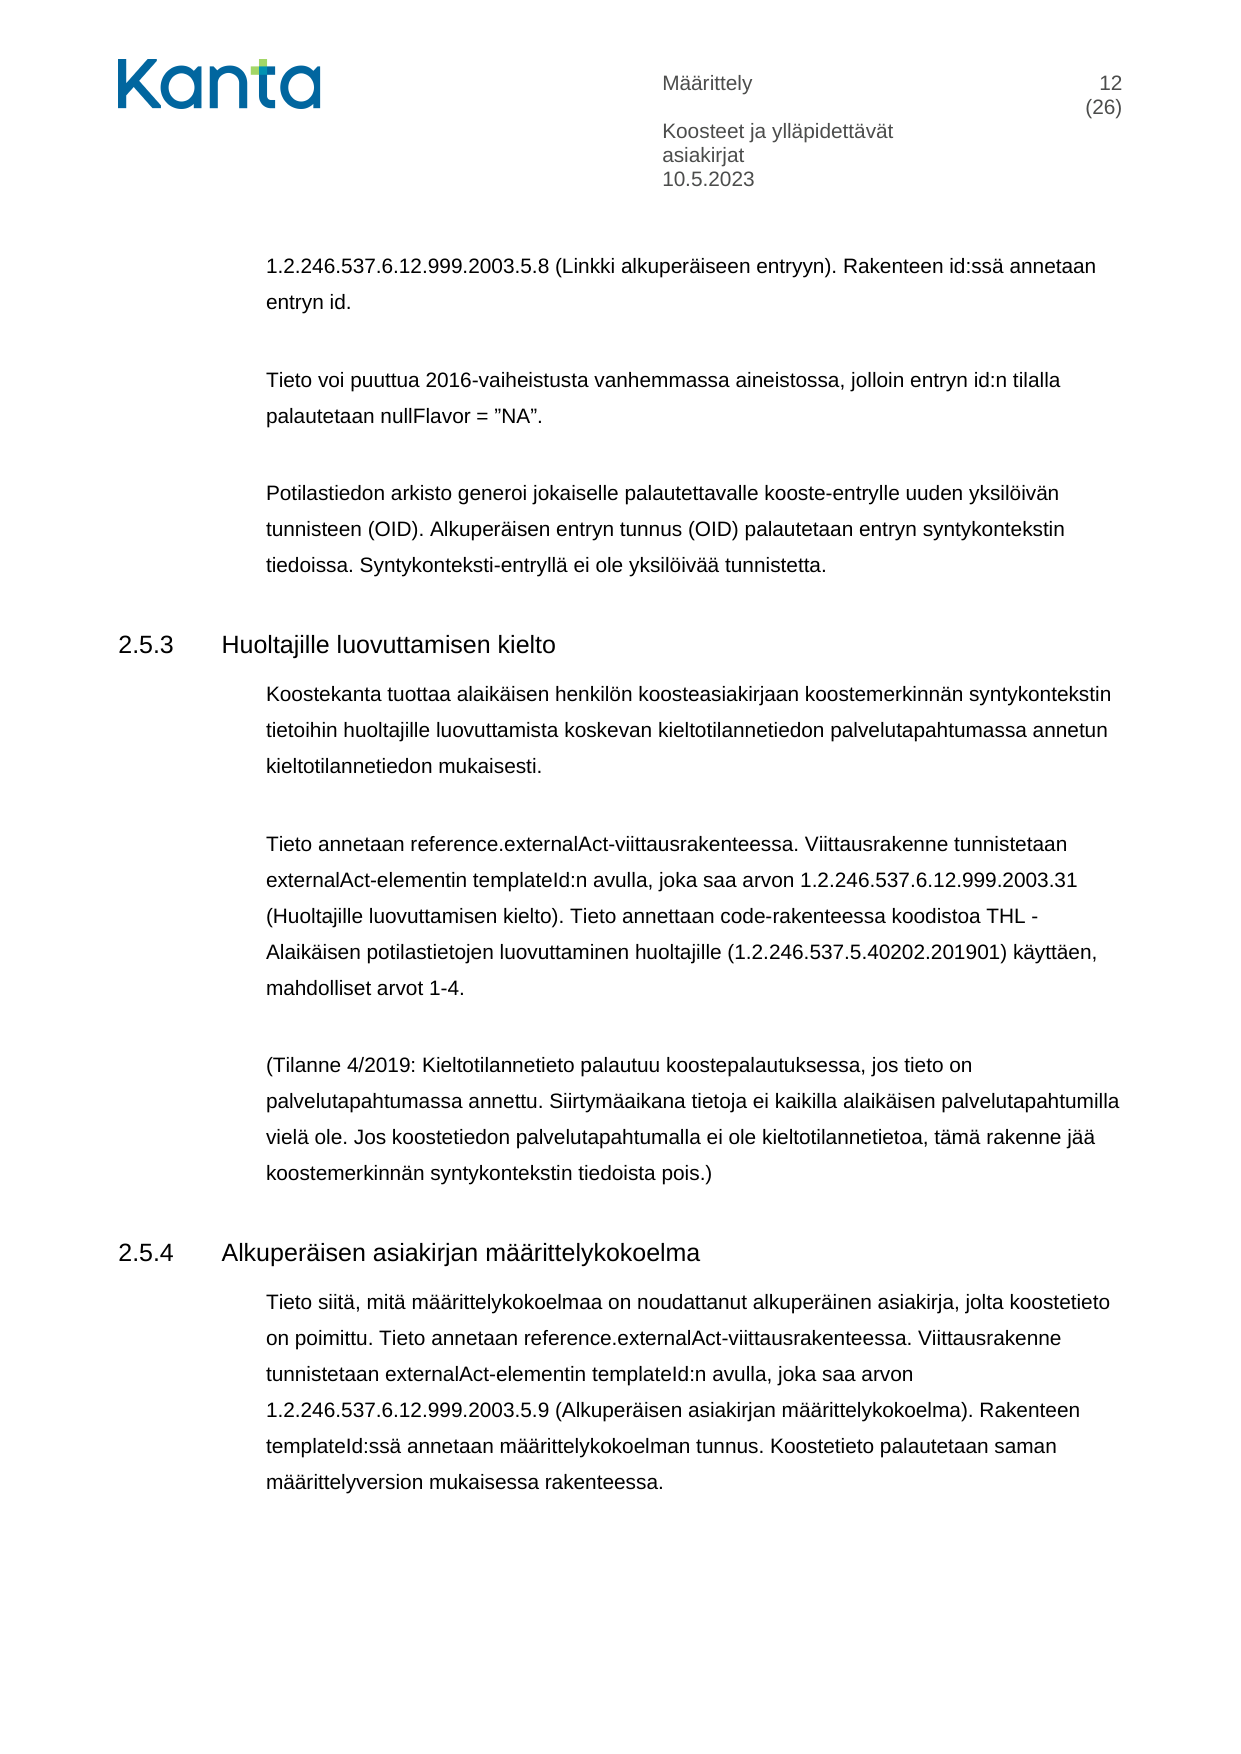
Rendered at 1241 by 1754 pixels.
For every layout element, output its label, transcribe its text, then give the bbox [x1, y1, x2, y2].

subtitle Huoltajille luovuttamisen kielto [118, 631, 1122, 659]
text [266, 254, 1122, 314]
subtitle Alkuperäisen asiakirjan määrittelykokoelma [118, 1238, 1122, 1267]
text Tieto voi puuttua 2016-vaiheistusta vanhemmassa aineistossa, jolloin entryn id:n tilalla palautetaan nullFlavor = ”NA”. [266, 367, 1122, 427]
text Tieto annetaan reference.externalAct-viittausrakenteessa. Viittausrakenne tunnistetaan externalAct-elementin templateId:n avulla, joka saa arvon 1.2.246.537.6.12.999.2003.31 (Huoltajille luovuttamisen kielto). Tieto annettaan code-rakenteessa koodistoa THL - Alaikäisen potilastietojen luovuttaminen huoltajille (1.2.246.537.5.40202.201901) käyttäen, mahdolliset arvot 1-4. [266, 832, 1122, 999]
picture [118, 59, 321, 109]
text Tieto siitä, mitä määrittelykokoelmaa on noudattanut alkuperäinen asiakirja, jolta koostetieto on poimittu. Tieto annetaan reference.externalAct-viittausrakenteessa. Viittausrakenne tunnistetaan externalAct-elementin templateId:n avulla, joka saa arvon 1.2.246.537.6.12.999.2003.5.9 (Alkuperäisen asiakirjan määrittelykokoelma). Rakenteen templateId:ssä annetaan määrittelykokoelman tunnus. Koostetieto palautetaan saman määrittelyversion mukaisessa rakenteessa. [266, 1290, 1122, 1494]
text Koostekanta tuottaa alaikäisen henkilön koosteasiakirjaan koostemerkinnän syntykontekstin tietoihin huoltajille luovuttamista koskevan kieltotilannetiedon palvelutapahtumassa annetun kieltotilannetiedon mukaisesti. [266, 682, 1122, 778]
text Potilastiedon arkisto generoi jokaiselle palautettavalle kooste-entrylle uuden yksilöivän tunnisteen (OID). Alkuperäisen entryn tunnus (OID) palautetaan entryn syntykontekstin tiedoissa. Syntykonteksti-entryllä ei ole yksilöivää tunnistetta. [266, 481, 1122, 577]
text (Tilanne 4/2019: Kieltotilannetieto palautuu koostepalautuksessa, jos tieto on palvelutapahtumassa annettu. Siirtymäaikana tietoja ei kaikilla alaikäisen palvelutapahtumilla vielä ole. Jos koostetiedon palvelutapahtumalla ei ole kieltotilannetietoa, tämä rakenne jää koostemerkinnän syntykontekstin tiedoista pois.) [266, 1053, 1122, 1185]
